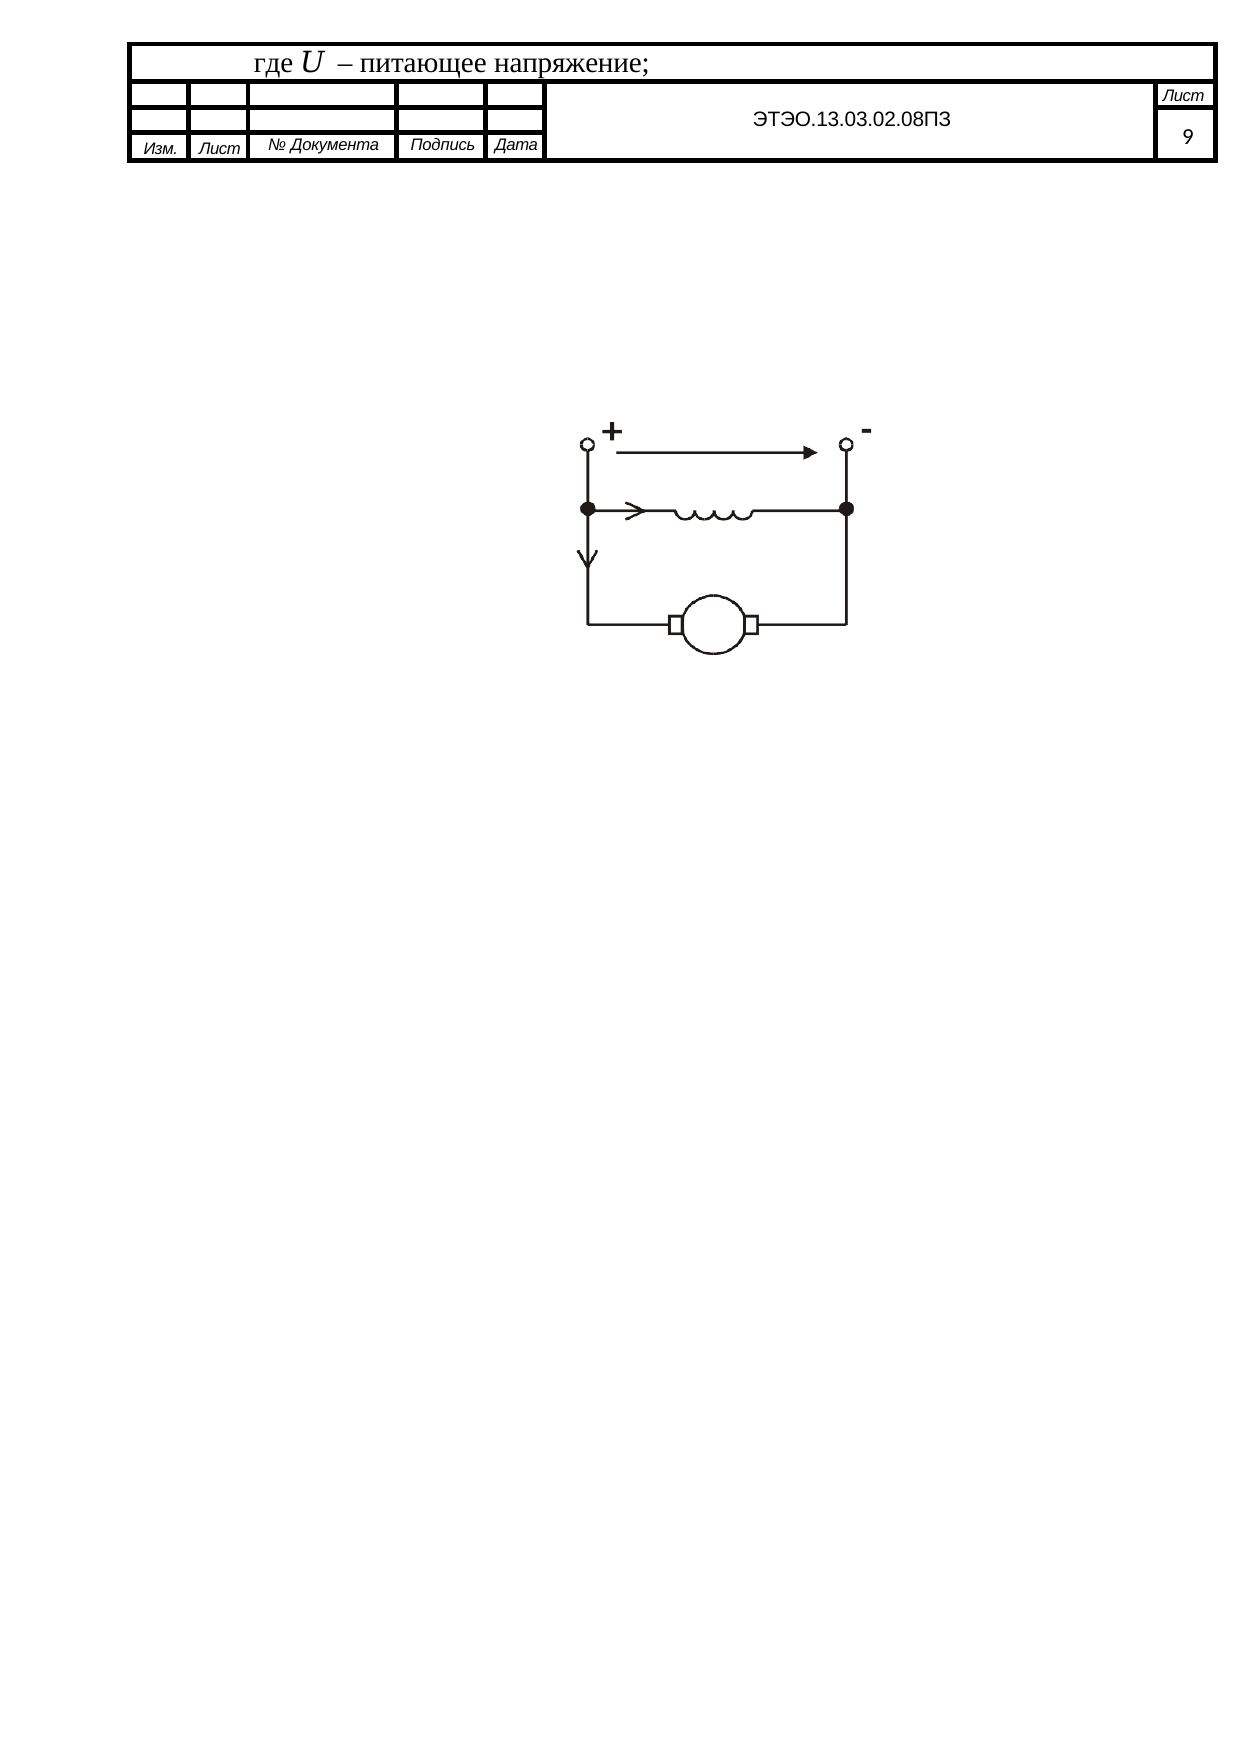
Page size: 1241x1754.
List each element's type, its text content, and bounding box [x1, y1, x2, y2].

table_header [132, 46, 1213, 79]
table_cell [488, 110, 542, 130]
table_cell [488, 84, 542, 105]
table_cell [191, 84, 246, 105]
table_cell [191, 110, 246, 130]
table_cell [250, 84, 394, 105]
table_cell Подпись [399, 135, 483, 158]
table_cell [399, 110, 483, 130]
table_cell 9 [1158, 110, 1213, 158]
table_cell [399, 84, 483, 105]
table_cell № Документа [250, 135, 394, 158]
table_cell Изм. [132, 135, 186, 158]
table_cell Лист [191, 135, 246, 158]
table_cell [250, 110, 394, 130]
table_cell ЭТЭО.13.03.02.08ПЗ [547, 84, 1153, 158]
table_cell Дата [488, 135, 542, 158]
table_cell [132, 84, 186, 105]
table_cell [132, 110, 186, 130]
table_cell Лист [1158, 84, 1213, 105]
picture [576, 422, 872, 655]
